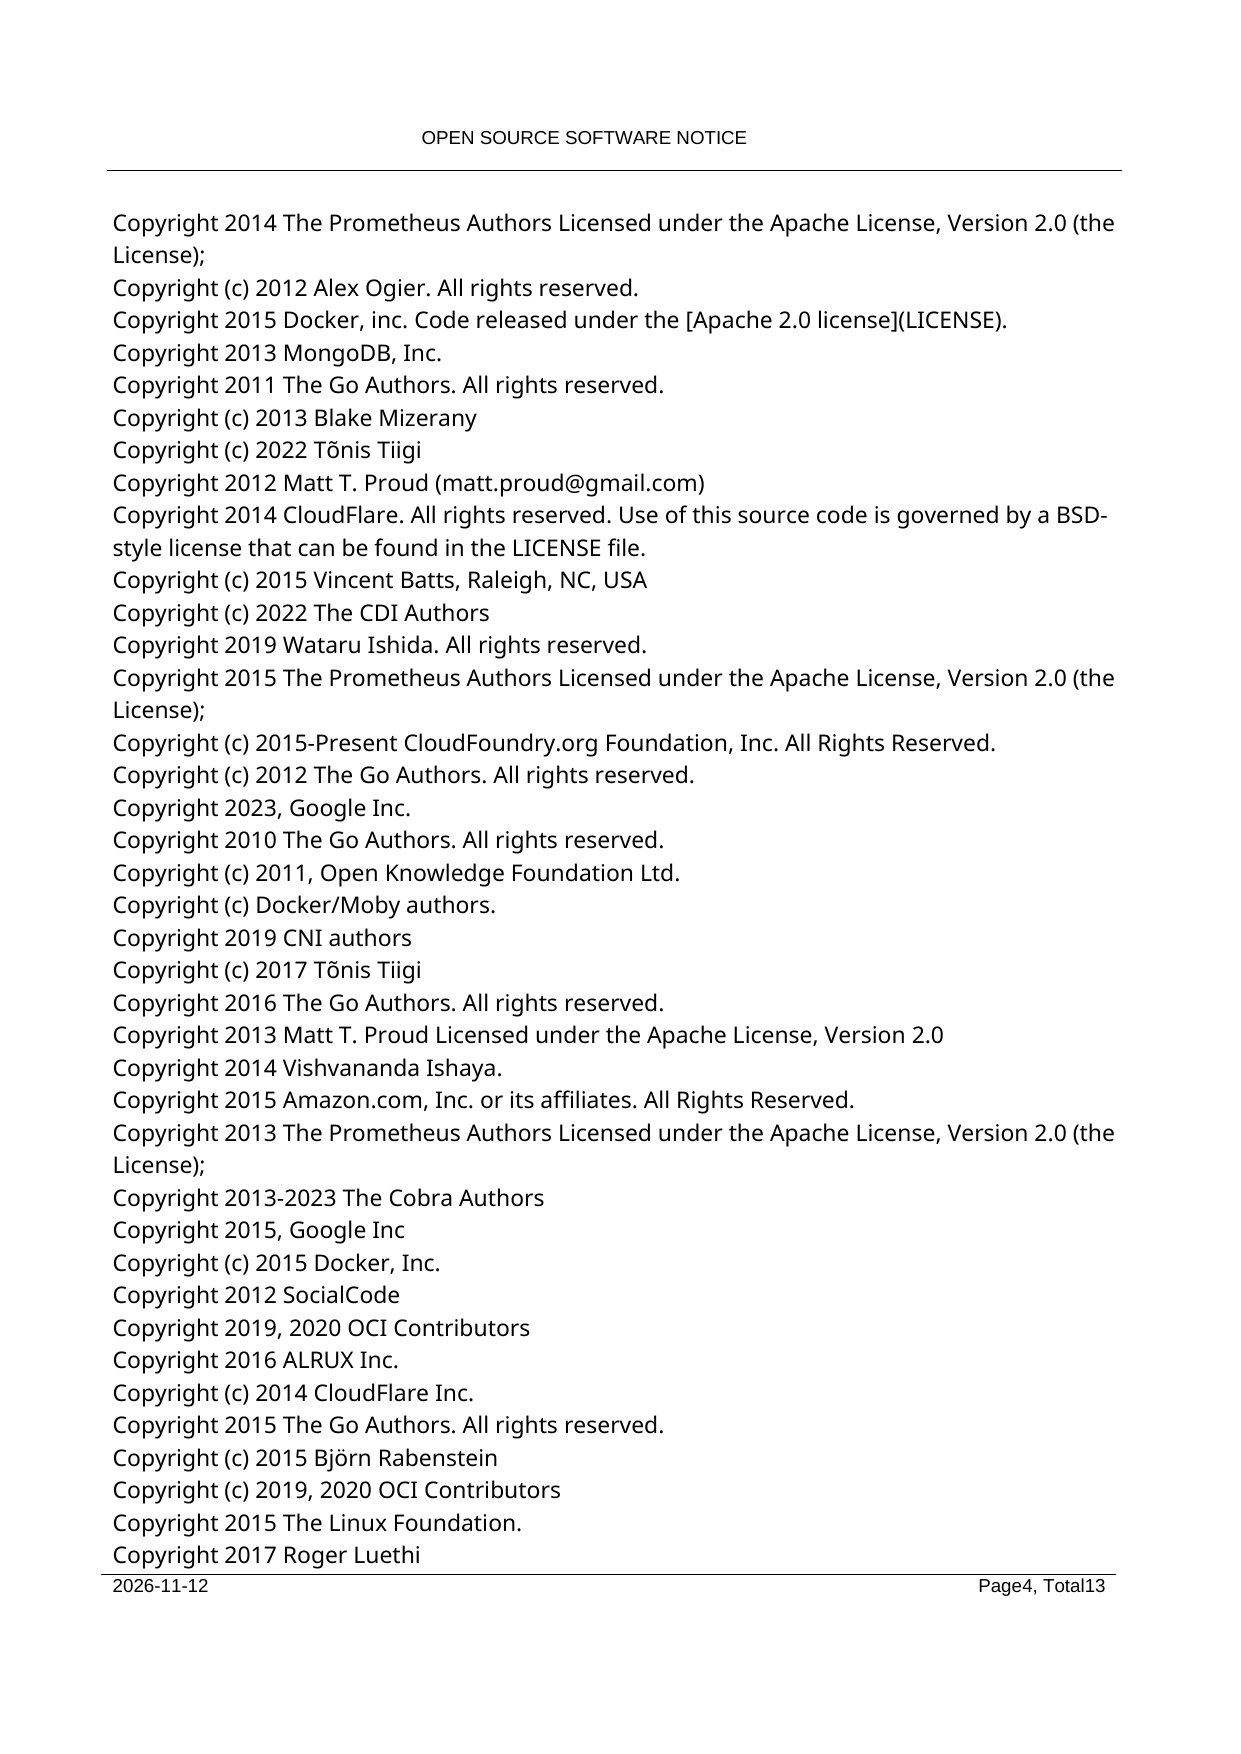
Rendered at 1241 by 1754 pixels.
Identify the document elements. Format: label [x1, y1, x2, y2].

text [112, 206, 1128, 1571]
